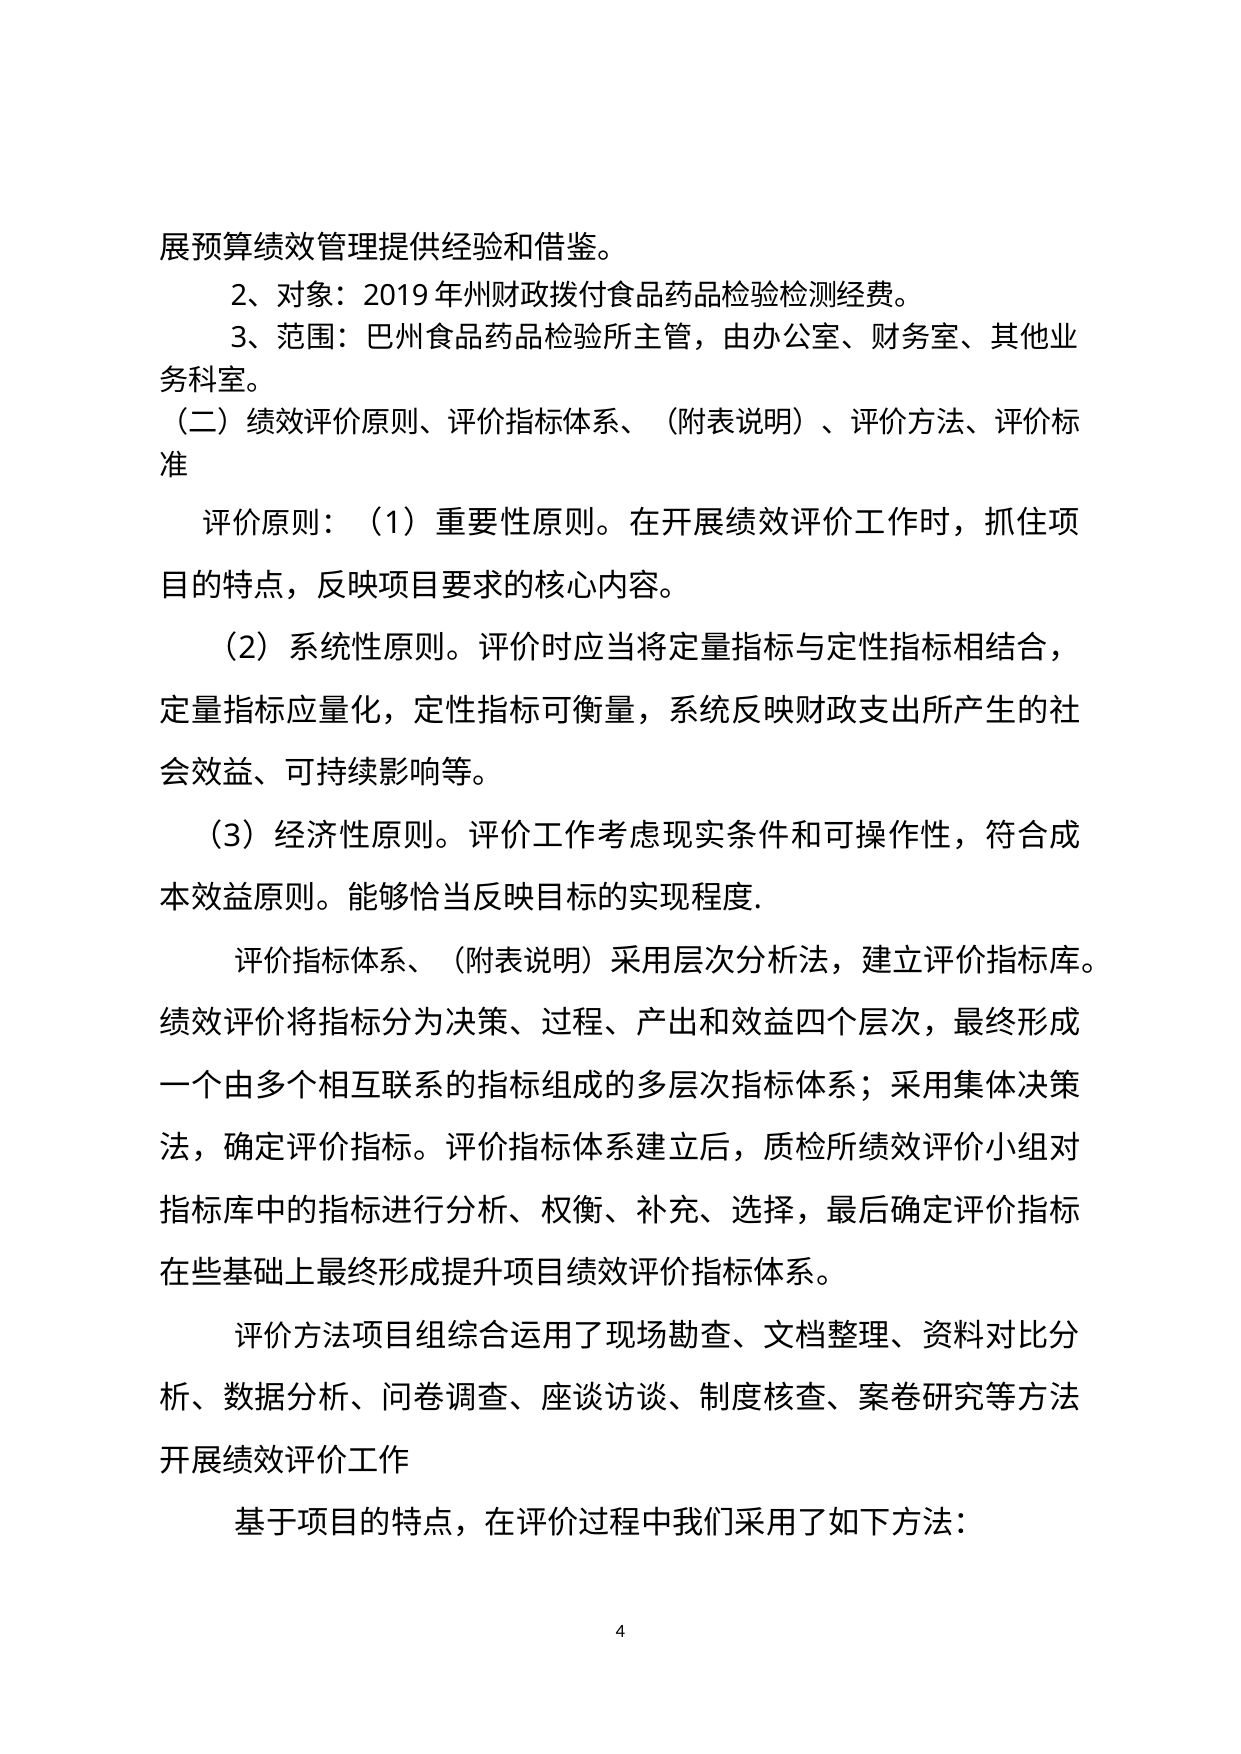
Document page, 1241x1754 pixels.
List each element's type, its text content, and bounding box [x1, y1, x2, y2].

text 评价指标体系、（附表说明）采用层次分析法，建立评价指标库。绩效评价将指标分为决策、过程、产出和效益四个层次，最终形成一个由多个相互联系的指标组成的多层次指标体系；采用集体决策法，确定评价指标。评价指标体系建立后，质检所绩效评价小组对指标库中的指标进行分析、权衡、补充、选择，最后确定评价指标。在些基础上最终形成提升项目绩效评价指标体系。 [159, 921, 1081, 1296]
text （2）系统性原则。评价时应当将定量指标与定性指标相结合，定量指标应量化，定性指标可衡量，系统反映财政支出所产生的社会效益、可持续影响等。 [159, 609, 1081, 796]
text （3）经济性原则。评价工作考虑现实条件和可操作性，符合成本效益原则。能够恰当反映目标的实现程度. [159, 796, 1081, 921]
text 评价方法项目组综合运用了现场勘查、文档整理、资料对比分析、数据分析、问卷调查、座谈访谈、制度核查、案卷研究等方法开展绩效评价工作 [159, 1296, 1081, 1484]
text 评价原则：（1）重要性原则。在开展绩效评价工作时，抓住项目的特点，反映项目要求的核心内容。 [159, 484, 1081, 609]
text 基于项目的特点，在评价过程中我们采用了如下方法： [159, 1484, 1081, 1546]
list 绩效评价原则、评价指标体系、（附表说明）、评价方法、评价标准 [159, 399, 1081, 484]
list 范围：巴州食品药品检验所主管，由办公室、财务室、其他业务科室。 [159, 314, 1081, 399]
list 对象：2019年州财政拨付食品药品检验检测经费。 [159, 271, 1081, 314]
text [159, 209, 1081, 271]
